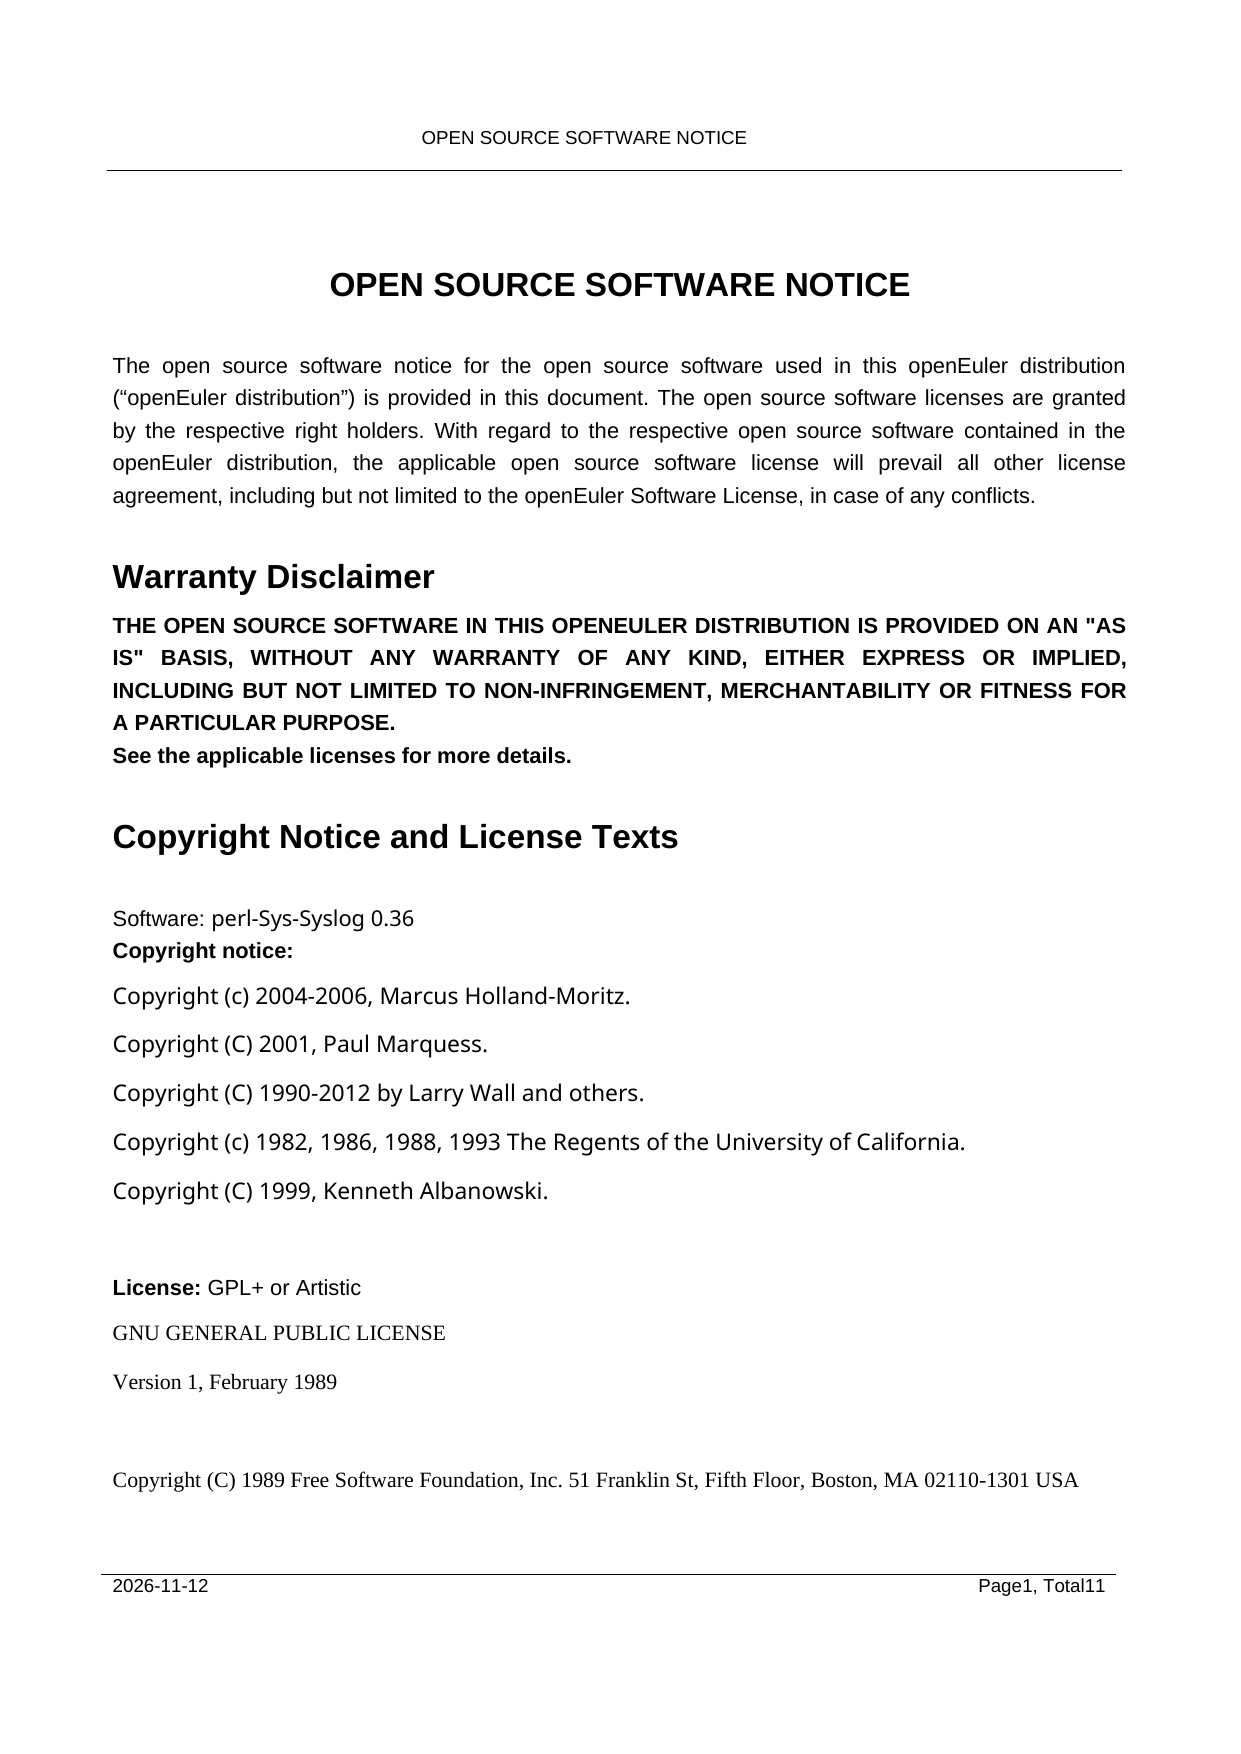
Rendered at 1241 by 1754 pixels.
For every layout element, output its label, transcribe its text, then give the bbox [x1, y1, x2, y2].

text Software: perl-Sys-Syslog 0.36 [112, 901, 1128, 934]
text License: GPL+ or Artistic [112, 1272, 1128, 1304]
text OPEN SOURCE SOFTWARE NOTICE [112, 251, 1128, 316]
text The open source software notice for the open source software used in this openEuler distribution (“openEuler distribution”) is provided in this document. The open source software licenses are granted by the respective right holders. With regard to the respective open source software contained in the openEuler distribution, the applicable open source software license will prevail all other license agreement, including but not limited to the openEuler Software License, in case of any conflicts. [112, 349, 1128, 511]
text Warranty Disclaimer [112, 544, 1128, 609]
text Copyright (c) 2004-2006, Marcus Holland-Moritz. Copyright (C) 2001, Paul Marquess. Copyright (C) 1990-2012 by Larry Wall and others. Copyright (c) 1982, 1986, 1988, 1993 The Regents of the University of California. Copyright (C) 1999, Kenneth Albanowski. [112, 979, 1128, 1255]
text Copyright Notice and License Texts [112, 804, 1128, 869]
text Copyright notice: [112, 934, 1128, 966]
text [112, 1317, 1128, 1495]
text THE OPEN SOURCE SOFTWARE IN THIS OPENEULER DISTRIBUTION IS PROVIDED ON AN "AS IS" BASIS, WITHOUT ANY WARRANTY OF ANY KIND, EITHER EXPRESS OR IMPLIED, INCLUDING BUT NOT LIMITED TO NON-INFRINGEMENT, MERCHANTABILITY OR FITNESS FOR A PARTICULAR PURPOSE. See the applicable licenses for more details. [112, 609, 1128, 771]
